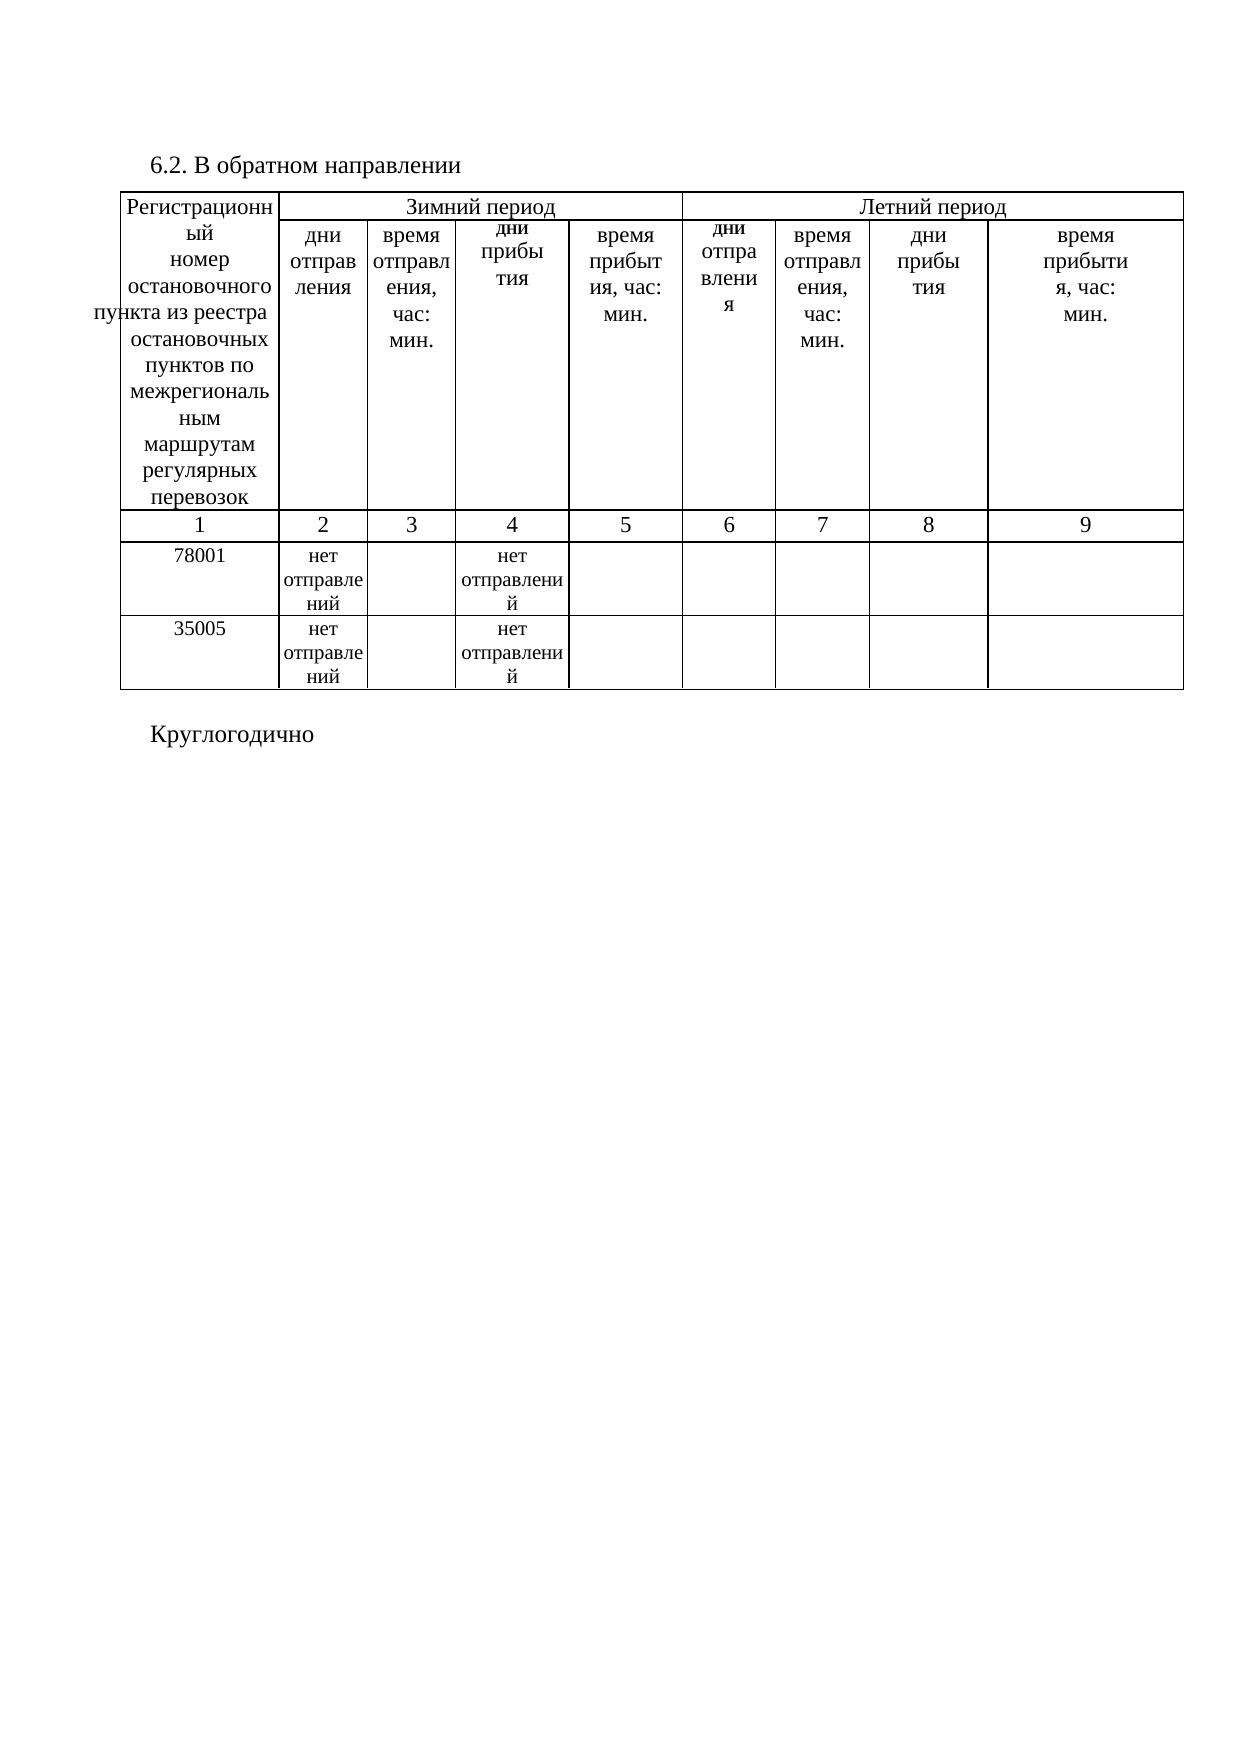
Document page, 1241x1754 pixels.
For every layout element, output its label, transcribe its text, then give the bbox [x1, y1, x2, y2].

table_cell нет отправлений [456, 616, 568, 688]
table_header Регистрационный номер остановочного пункта из реестра остановочных пунктов по межрегиональным маршрутам регулярных перевозок [121, 193, 278, 509]
table_cell время прибыт ия, час: мин. [570, 221, 682, 509]
table_cell нет отправлений [280, 543, 367, 615]
table_cell 7 [776, 511, 869, 541]
table_cell [989, 616, 1183, 688]
table_cell [683, 543, 775, 615]
table_cell [870, 616, 987, 688]
table_cell [368, 616, 455, 688]
table_cell 8 [870, 511, 987, 541]
table_header Зимний период [280, 193, 682, 219]
table_cell ДНИ отпра влени я [683, 221, 775, 509]
table_cell ДНИ прибы тия [456, 221, 568, 509]
table_cell 78001 [121, 543, 278, 615]
table_cell [570, 616, 682, 688]
table_cell 4 [456, 511, 568, 541]
table_cell время прибыти я, час: мин. [989, 221, 1183, 509]
table_cell нет отправлений [280, 616, 367, 688]
table_cell [368, 543, 455, 615]
table_cell дни прибы тия [870, 221, 987, 509]
table_cell 9 [989, 511, 1183, 541]
table_cell 35005 [121, 616, 278, 688]
table_cell 2 [280, 511, 367, 541]
table_cell [776, 616, 869, 688]
table_cell 3 [368, 511, 455, 541]
table_cell [570, 543, 682, 615]
table_cell нет отправлений [456, 543, 568, 615]
table_cell [989, 543, 1183, 615]
table_cell [683, 616, 775, 688]
table_cell 5 [570, 511, 682, 541]
table_cell 6 [683, 511, 775, 541]
table_cell [870, 543, 987, 615]
table_cell [776, 543, 869, 615]
text Круглогодично [150, 719, 1090, 747]
table_cell время отправл ения, час: мин. [368, 221, 455, 509]
table_cell дни отправ ления [280, 221, 367, 509]
table_header Летний период [683, 193, 1183, 219]
text 6.2. В обратном направлении [150, 150, 1090, 179]
table_cell время отправл ения, час: мин. [776, 221, 869, 509]
table_cell 1 [121, 511, 278, 541]
